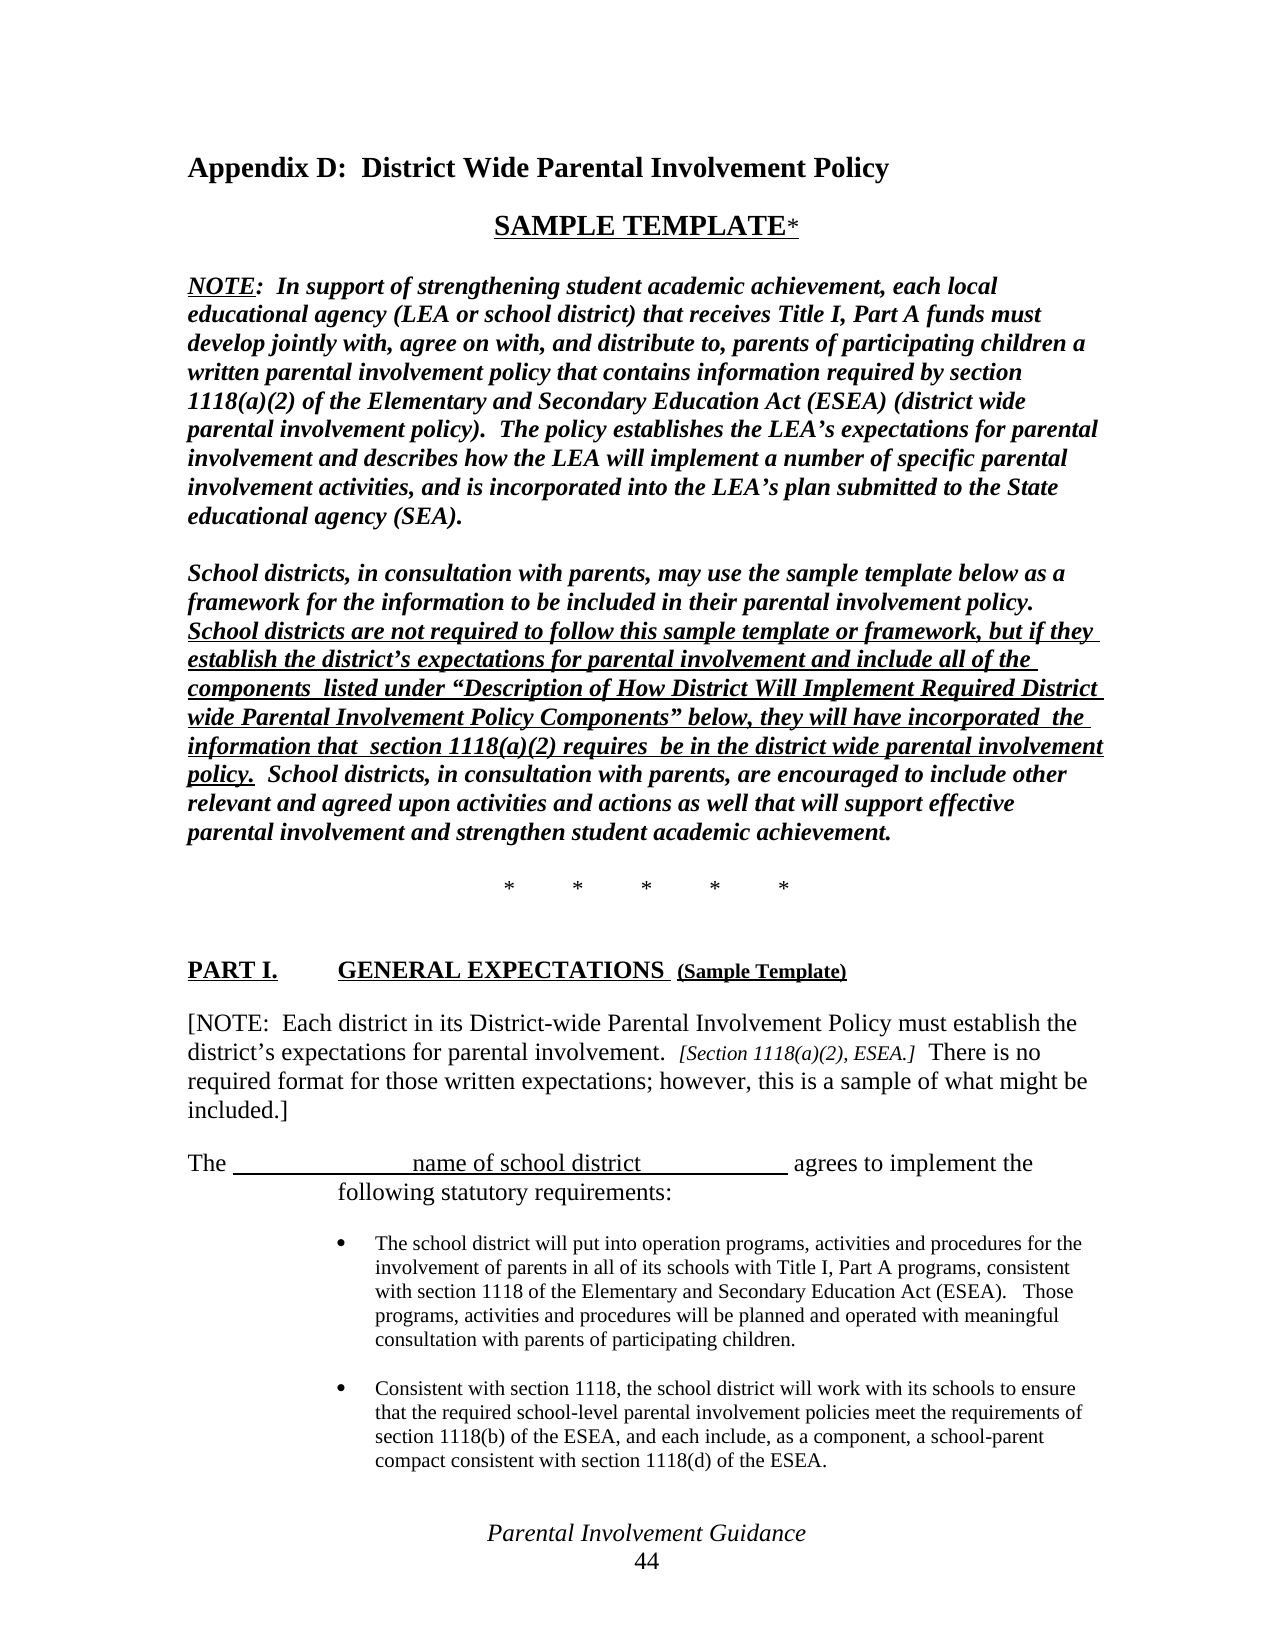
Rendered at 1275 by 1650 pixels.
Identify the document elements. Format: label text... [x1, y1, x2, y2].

text NOTE: In support of strengthening student academic achievement, each local educational agency (LEA or school district) that receives Title I, Part A funds must develop jointly with, agree on with, and distribute to, parents of participating children a written parental involvement policy that contains information required by section 1118(a)(2) of the Elementary and Secondary Education Act (ESEA) (district wide parental involvement policy). The policy establishes the LEA’s expectations for parental involvement and describes how the LEA will implement a number of specific parental involvement activities, and is incorporated into the LEA’s plan submitted to the State educational agency (SEA). [187, 271, 1106, 529]
subtitle SAMPLE TEMPLATE* [187, 208, 1106, 242]
text School districts, in consultation with parents, may use the sample template below as a framework for the information to be included in their parental involvement policy. School districts are not required to follow this sample template or framework, but if they establish the district’s expectations for parental involvement and include all of the components listed under “Description of How District Will Implement Required District wide Parental Involvement Policy Components” below, they will have incorporated the information that section 1118(a)(2) requires be in the district wide parental involvement policy. School districts, in consultation with parents, are encouraged to include other relevant and agreed upon activities and actions as well that will support effective parental involvement and strengthen student academic achievement. [187, 558, 1106, 846]
text The name of school district agrees to implement the following statutory requirements: [187, 1148, 1106, 1206]
text [NOTE: Each district in its District-wide Parental Involvement Policy must establish the district’s expectations for parental involvement. [Section 1118(a)(2), ESEA.] There is no required format for those written expectations; however, this is a sample of what might be included.] [187, 1008, 1106, 1123]
text The school district will put into operation programs, activities and procedures for the involvement of parents in all of its schools with Title I, Part A programs, consistent with section 1118 of the Elementary and Secondary Education Act (ESEA). Those programs, activities and procedures will be planned and operated with meaningful consultation with parents of participating children. [337, 1231, 1106, 1351]
text * * * * * [187, 874, 1106, 901]
subtitle Appendix D: District Wide Parental Involvement Policy [187, 150, 1106, 183]
text Consistent with section 1118, the school district will work with its schools to ensure that the required school-level parental involvement policies meet the requirements of section 1118(b) of the ESEA, and each include, as a component, a school-parent compact consistent with section 1118(d) of the ESEA. [337, 1376, 1106, 1472]
text PART I. GENERAL EXPECTATIONS (Sample Template) [187, 955, 1106, 983]
